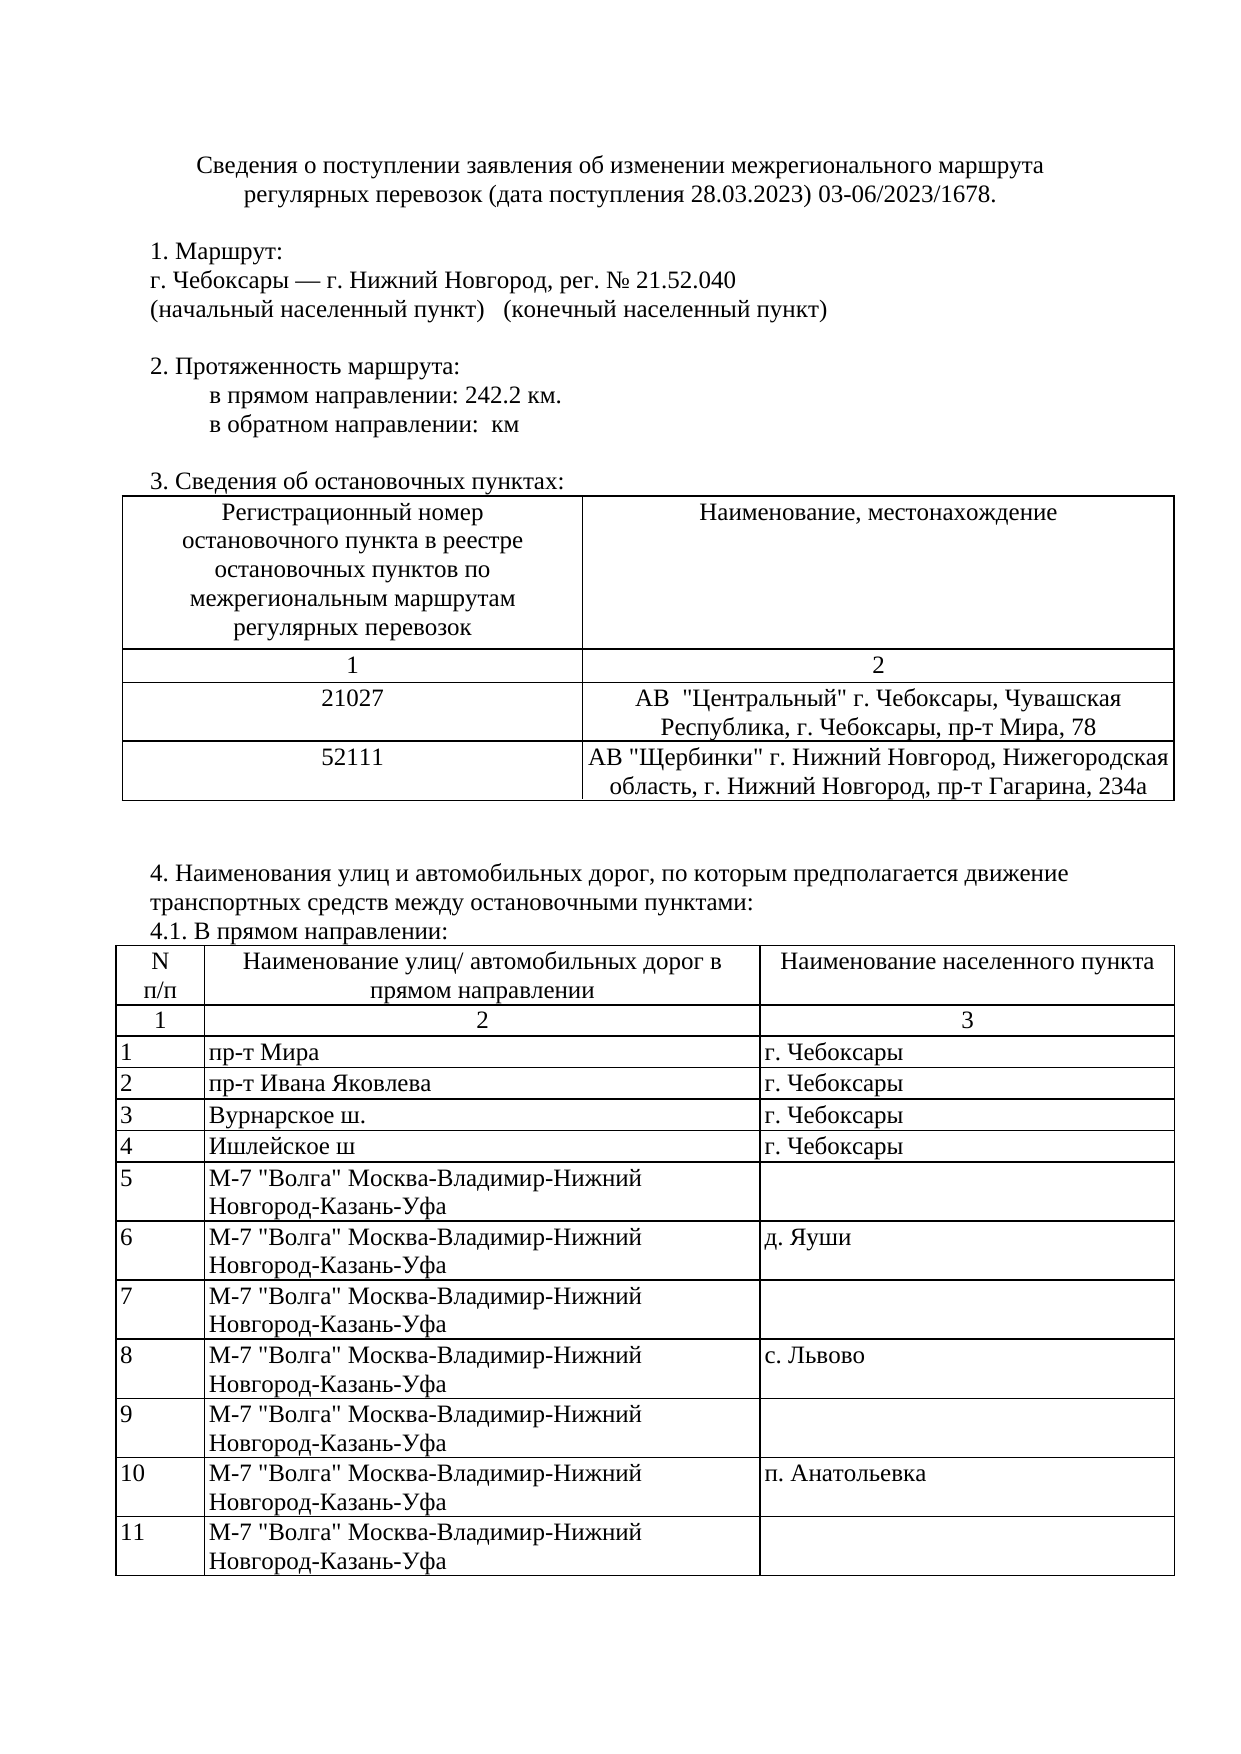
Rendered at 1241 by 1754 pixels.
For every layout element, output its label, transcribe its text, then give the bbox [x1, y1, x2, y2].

text Сведения о поступлении заявления об изменении межрегионального маршрута регулярных перевозок (дата поступления 28.03.2023) 03-06/2023/1678. [150, 150, 1090, 207]
table_cell 21027 [123, 683, 582, 740]
table_cell 3 [761, 1006, 1174, 1035]
table_cell 7 [117, 1281, 204, 1338]
table_cell 5 [117, 1163, 204, 1220]
table_cell [761, 1399, 1174, 1456]
table_cell г. Чебоксары [761, 1100, 1174, 1130]
table_cell пр-т Мира [205, 1037, 759, 1067]
table_cell 52111 [123, 742, 582, 799]
table_cell п. Анатольевка [761, 1458, 1174, 1516]
text в обратном направлении: км [150, 409, 1090, 437]
text г. Чебоксары — г. Нижний Новгород, рег. № 21.52.040 [150, 265, 1090, 294]
table_cell 10 [117, 1458, 204, 1516]
table_cell 2 [205, 1006, 759, 1035]
text 4.1. В прямом направлении: [150, 916, 1090, 945]
table_cell 8 [117, 1340, 204, 1397]
table_header Наименование улиц/ автомобильных дорог в прямом направлении [205, 946, 759, 1004]
table_cell 1 [117, 1037, 204, 1067]
table_cell 9 [117, 1399, 204, 1456]
table_cell г. Чебоксары [761, 1131, 1174, 1161]
table_cell М-7 "Волга" Москва-Владимир-Нижний Новгород-Казань-Уфа [205, 1340, 759, 1397]
table_cell [761, 1517, 1174, 1574]
table_cell [761, 1281, 1174, 1338]
table_header Наименование населенного пункта [761, 946, 1174, 1004]
text (начальный населенный пункт) (конечный населенный пункт) [150, 294, 1090, 322]
table_cell 11 [117, 1517, 204, 1574]
table_cell г. Чебоксары [761, 1068, 1174, 1098]
table_cell 1 [123, 650, 582, 681]
table_cell М-7 "Волга" Москва-Владимир-Нижний Новгород-Казань-Уфа [205, 1222, 759, 1279]
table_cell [205, 1517, 759, 1574]
text 2. Протяженность маршрута: [150, 351, 1090, 380]
table_header N п/п [117, 946, 204, 1004]
table_cell пр-т Ивана Яковлева [205, 1068, 759, 1098]
table_cell 3 [117, 1100, 204, 1130]
table_header Регистрационный номер остановочного пункта в реестре остановочных пунктов по межрегиональным маршрутам регулярных перевозок [123, 497, 582, 648]
table_cell АВ "Щербинки" г. Нижний Новгород, Нижегородская область, г. Нижний Новгород, пр-т Гагарина, 234а [583, 742, 1173, 799]
table_cell 2 [117, 1068, 204, 1098]
table_cell 4 [117, 1131, 204, 1161]
table_cell 1 [117, 1006, 204, 1035]
table_cell АВ "Центральный" г. Чебоксары, Чувашская Республика, г. Чебоксары, пр-т Мира, 78 [583, 683, 1173, 740]
text 4. Наименования улиц и автомобильных дорог, по которым предполагается движение транспортных средств между остановочными пунктами: [150, 858, 1090, 916]
table_cell М-7 "Волга" Москва-Владимир-Нижний Новгород-Казань-Уфа [205, 1281, 759, 1338]
table_header Наименование, местонахождение [583, 497, 1173, 648]
table_cell М-7 "Волга" Москва-Владимир-Нижний Новгород-Казань-Уфа [205, 1163, 759, 1220]
table_cell 2 [583, 650, 1173, 681]
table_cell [205, 1399, 759, 1456]
text 3. Сведения об остановочных пунктах: [150, 466, 1090, 495]
table_cell Вурнарское ш. [205, 1100, 759, 1130]
table_cell д. Яуши [761, 1222, 1174, 1279]
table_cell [205, 1458, 759, 1516]
table_cell 6 [117, 1222, 204, 1279]
table_cell с. Львово [761, 1340, 1174, 1397]
text 1. Маршрут: [150, 236, 1090, 265]
table_cell Ишлейское ш [205, 1131, 759, 1161]
text в прямом направлении: 242.2 км. [150, 380, 1090, 409]
table_cell [761, 1163, 1174, 1220]
table_cell г. Чебоксары [761, 1037, 1174, 1067]
